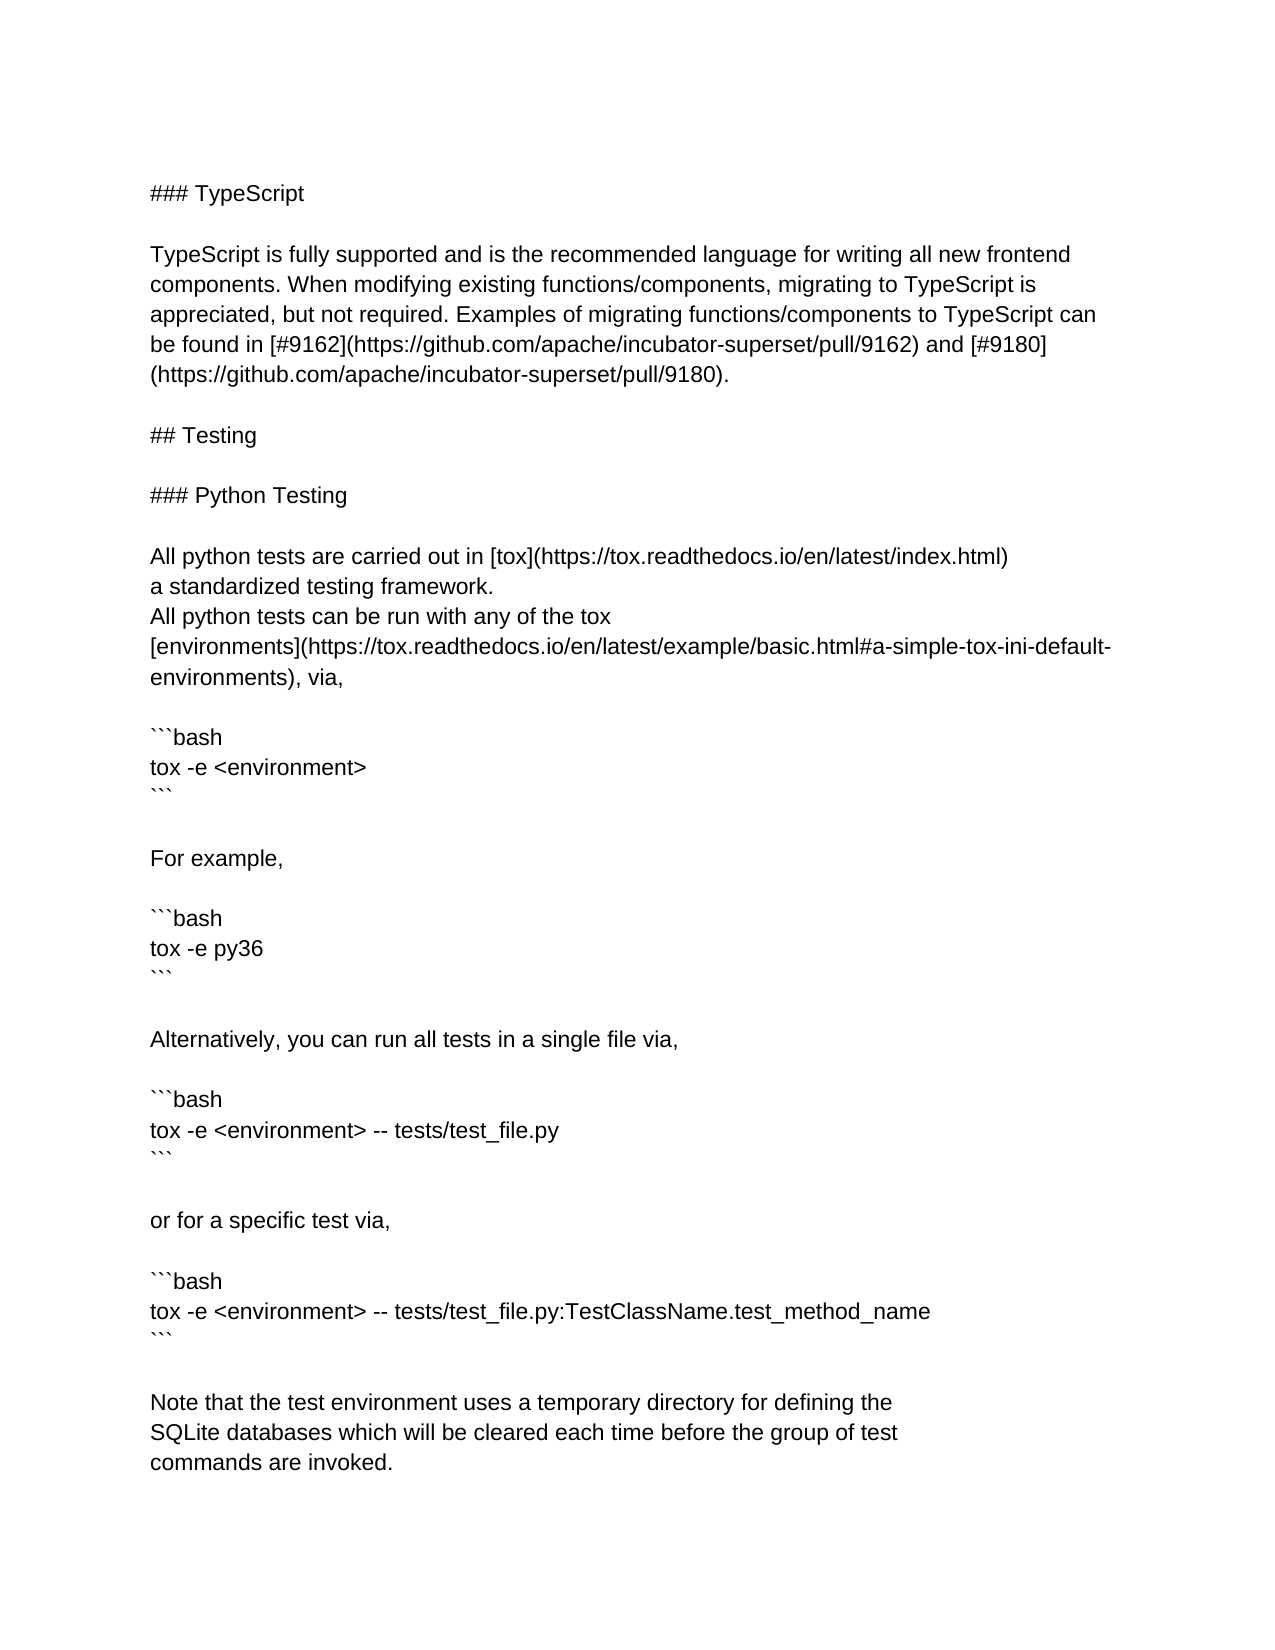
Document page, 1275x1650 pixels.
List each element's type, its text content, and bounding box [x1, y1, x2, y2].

text SQLite databases which will be cleared each time before the group of test [150, 1419, 1125, 1445]
text ```bash [150, 724, 1125, 750]
text ### TypeScript [150, 180, 1125, 207]
text ``` [150, 1147, 1125, 1173]
text All python tests are carried out in [tox](https://tox.readthedocs.io/en/latest/index.html) [150, 543, 1125, 569]
text ``` [150, 1328, 1125, 1354]
text ```bash [150, 1086, 1125, 1113]
text tox -e <environment> -- tests/test_file.py:TestClassName.test_method_name [150, 1298, 1125, 1324]
text ``` [150, 784, 1125, 811]
text or for a specific test via, [150, 1207, 1125, 1234]
text All python tests can be run with any of the tox [environments](https://tox.readthedocs.io/en/latest/example/basic.html#a-simple-tox-ini-default-environments), via, [150, 603, 1125, 690]
text tox -e <environment> -- tests/test_file.py [150, 1117, 1125, 1143]
text ## Testing [150, 422, 1125, 448]
text ``` [150, 966, 1125, 992]
text commands are invoked. [150, 1449, 1125, 1475]
text TypeScript is fully supported and is the recommended language for writing all new frontend components. When modifying existing functions/components, migrating to TypeScript is appreciated, but not required. Examples of migrating functions/components to TypeScript can be found in [#9162](https://github.com/apache/incubator-superset/pull/9162) and [#9180](https://github.com/apache/incubator-superset/pull/9180). [150, 241, 1125, 388]
text ```bash [150, 905, 1125, 932]
text Note that the test environment uses a temporary directory for defining the [150, 1388, 1125, 1415]
text For example, [150, 845, 1125, 871]
text Alternatively, you can run all tests in a single file via, [150, 1026, 1125, 1052]
text tox -e py36 [150, 935, 1125, 962]
text a standardized testing framework. [150, 573, 1125, 599]
text ```bash [150, 1268, 1125, 1294]
text ### Python Testing [150, 482, 1125, 509]
text tox -e <environment> [150, 754, 1125, 781]
